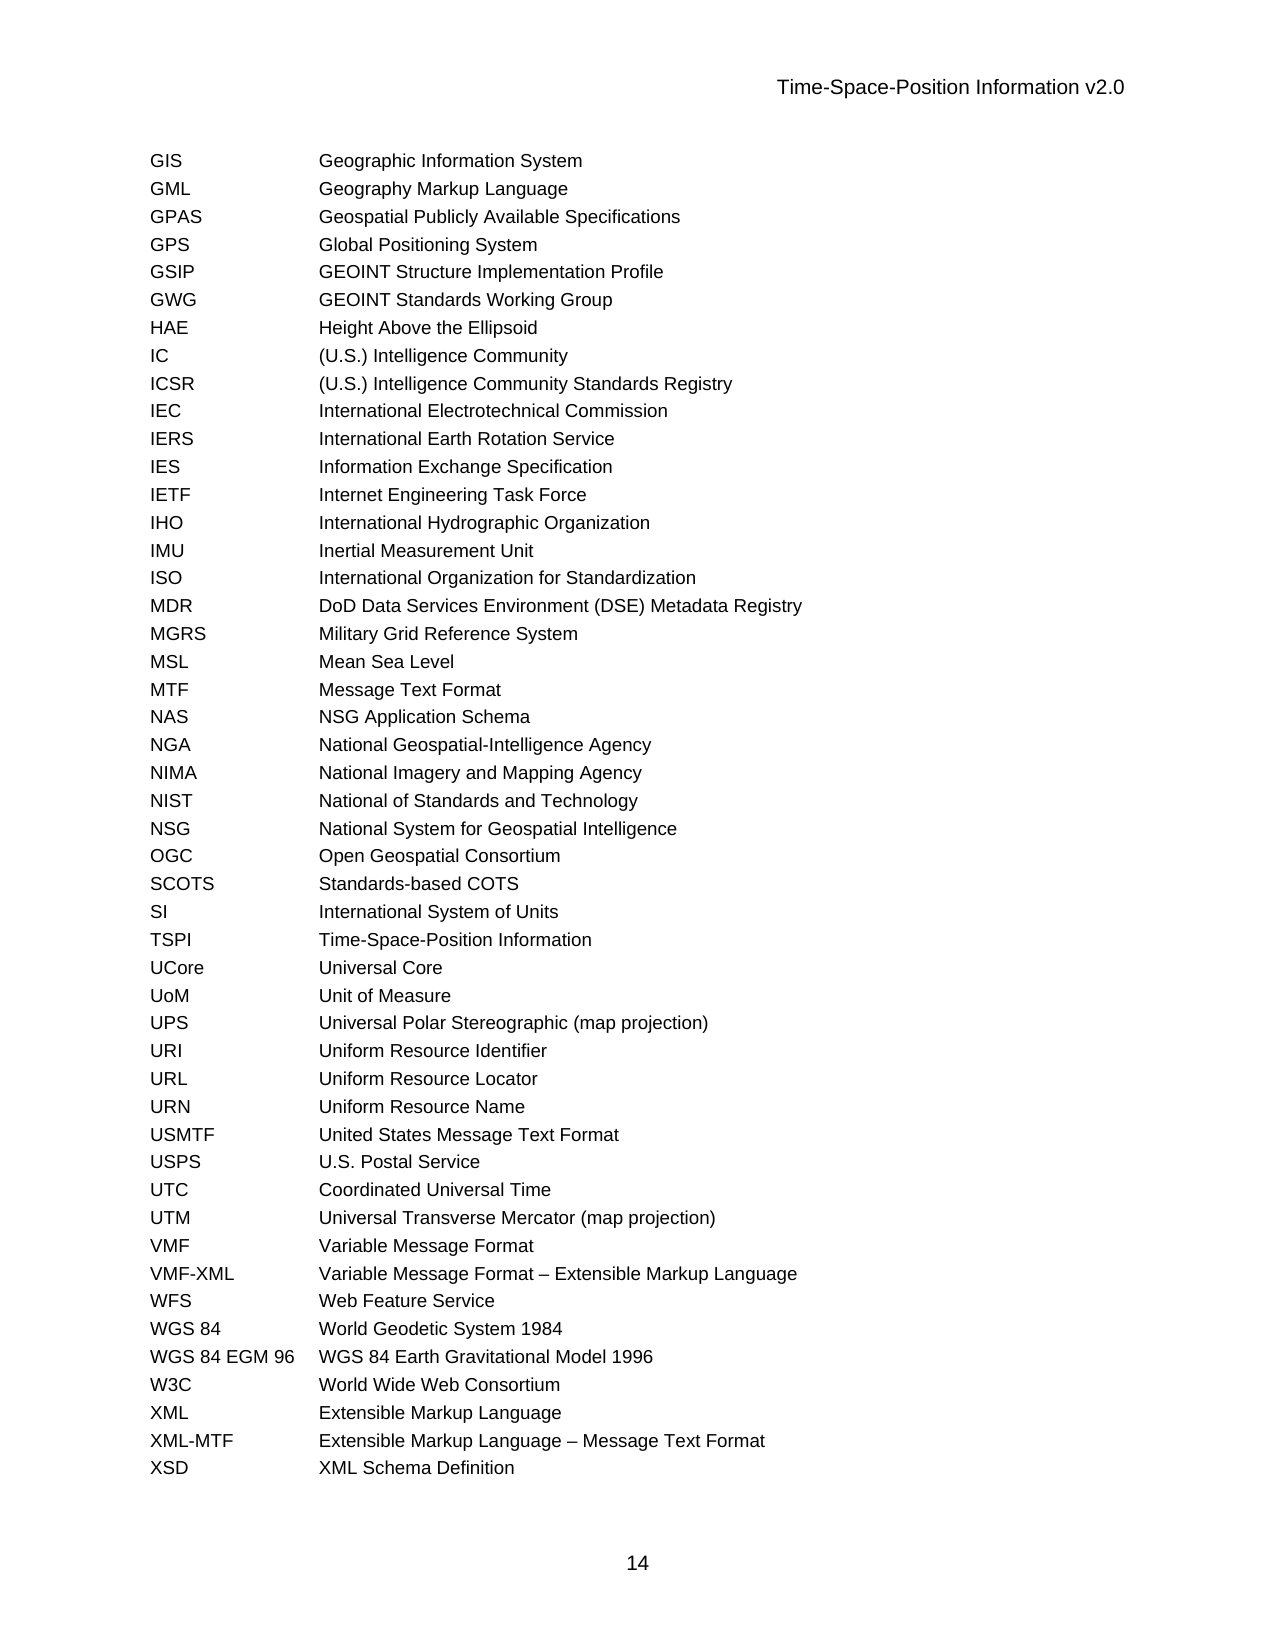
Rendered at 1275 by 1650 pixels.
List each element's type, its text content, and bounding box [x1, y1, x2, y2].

text GPAS Geospatial Publicly Available Specifications [150, 206, 1125, 227]
text IC (U.S.) Intelligence Community [150, 345, 1125, 366]
text MGRS Military Grid Reference System [150, 623, 1125, 644]
text HAE Height Above the Ellipsoid [150, 317, 1125, 338]
text UCore Universal Core [150, 957, 1125, 978]
text XML Extensible Markup Language [150, 1402, 1125, 1423]
text NAS NSG Application Schema [150, 706, 1125, 728]
text MTF Message Text Format [150, 678, 1125, 700]
text XSD XML Schema Definition [150, 1457, 1125, 1479]
text GIS Geographic Information System [150, 150, 1125, 172]
text URI Uniform Resource Identifier [150, 1040, 1125, 1062]
text ICSR (U.S.) Intelligence Community Standards Registry [150, 372, 1125, 394]
text IEC International Electrotechnical Commission [150, 400, 1125, 422]
text GSIP GEOINT Structure Implementation Profile [150, 261, 1125, 283]
text UoM Unit of Measure [150, 984, 1125, 1006]
text GWG GEOINT Standards Working Group [150, 289, 1125, 311]
text VMF Variable Message Format [150, 1235, 1125, 1256]
text UPS Universal Polar Stereographic (map projection) [150, 1012, 1125, 1034]
text ISO International Organization for Standardization [150, 567, 1125, 589]
text NSG National System for Geospatial Intelligence [150, 817, 1125, 839]
text UTC Coordinated Universal Time [150, 1179, 1125, 1201]
text XML-MTF Extensible Markup Language – Message Text Format [150, 1429, 1125, 1451]
text IMU Inertial Measurement Unit [150, 539, 1125, 561]
text IETF Internet Engineering Task Force [150, 484, 1125, 505]
text MSL Mean Sea Level [150, 651, 1125, 672]
text NIMA National Imagery and Mapping Agency [150, 762, 1125, 783]
text WGS 84 EGM 96 WGS 84 Earth Gravitational Model 1996 [150, 1346, 1125, 1367]
text SCOTS Standards-based COTS [150, 873, 1125, 895]
text GPS Global Positioning System [150, 233, 1125, 255]
text MDR DoD Data Services Environment (DSE) Metadata Registry [150, 595, 1125, 617]
text TSPI Time-Space-Position Information [150, 929, 1125, 950]
text USPS U.S. Postal Service [150, 1151, 1125, 1173]
text GML Geography Markup Language [150, 178, 1125, 199]
text USMTF United States Message Text Format [150, 1123, 1125, 1145]
text NGA National Geospatial-Intelligence Agency [150, 734, 1125, 756]
text SI International System of Units [150, 901, 1125, 922]
text URL Uniform Resource Locator [150, 1068, 1125, 1089]
text W3C World Wide Web Consortium [150, 1374, 1125, 1395]
text IHO International Hydrographic Organization [150, 512, 1125, 533]
text URN Uniform Resource Name [150, 1096, 1125, 1117]
text IES Information Exchange Specification [150, 456, 1125, 477]
text VMF-XML Variable Message Format – Extensible Markup Language [150, 1262, 1125, 1284]
text NIST National of Standards and Technology [150, 790, 1125, 811]
text IERS International Earth Rotation Service [150, 428, 1125, 450]
text WGS 84 World Geodetic System 1984 [150, 1318, 1125, 1340]
text WFS Web Feature Service [150, 1290, 1125, 1312]
text OGC Open Geospatial Consortium [150, 845, 1125, 867]
text UTM Universal Transverse Mercator (map projection) [150, 1207, 1125, 1228]
